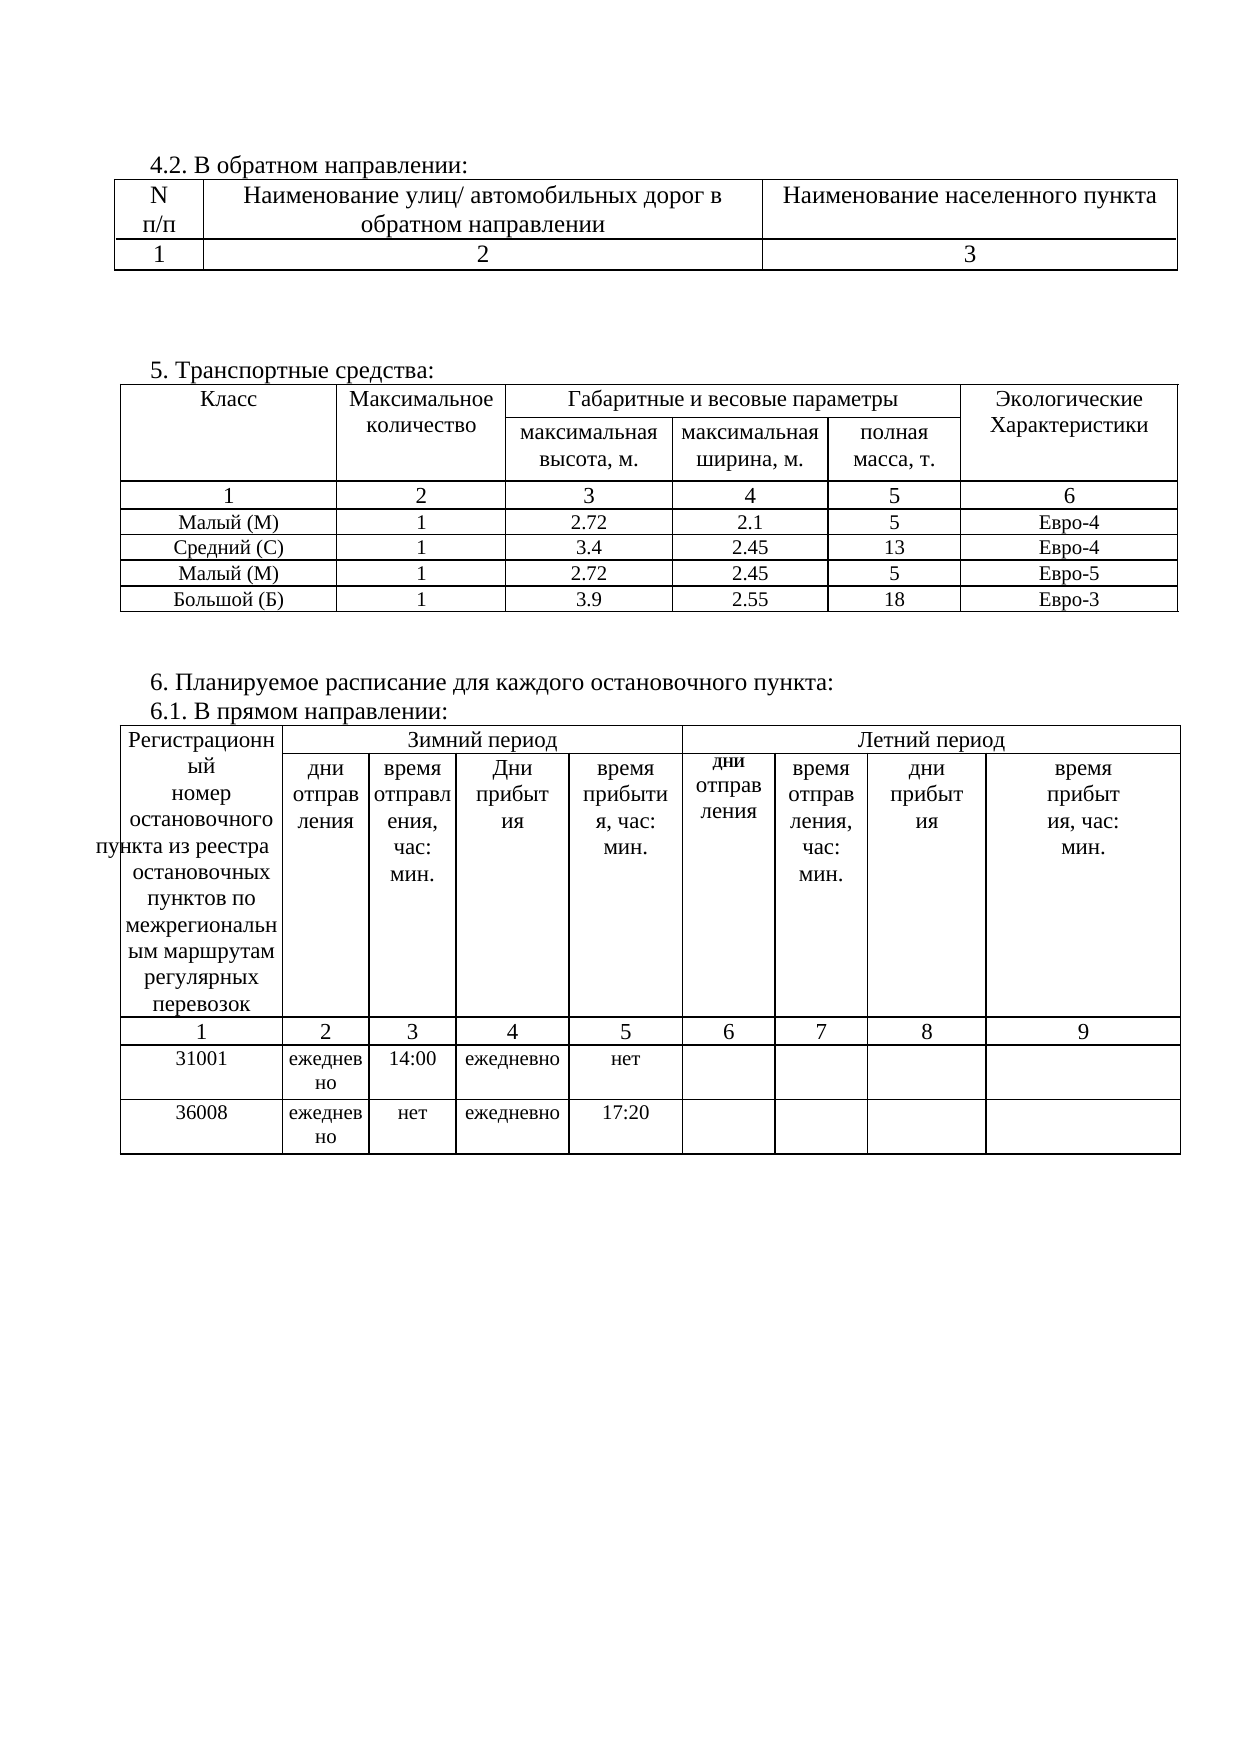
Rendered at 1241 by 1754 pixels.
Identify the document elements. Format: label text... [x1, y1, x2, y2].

table_cell [868, 1100, 985, 1153]
table_cell 17:20 [570, 1100, 682, 1153]
table_header Зимний период [283, 726, 682, 753]
table_cell 3 [763, 238, 1177, 269]
table_header Наименование улиц/ автомобильных дорог в обратном направлении [204, 180, 762, 238]
table_cell Евро-3 [961, 587, 1177, 611]
table_cell 8 [868, 1018, 985, 1044]
table_cell 2.1 [673, 510, 827, 534]
table_cell Евро-5 [961, 561, 1177, 585]
text 5. Транспортные средства: [150, 355, 1090, 383]
table_cell 3 [370, 1018, 455, 1044]
table_header Класс [121, 385, 336, 480]
table_cell 31001 [121, 1046, 282, 1098]
table_header Габаритные и весовые параметры [506, 385, 960, 417]
table_cell 3.4 [506, 535, 672, 559]
table_cell дни отправ ления [283, 754, 368, 1016]
table_cell 1 [337, 587, 505, 611]
table_cell ежедневно [283, 1046, 368, 1098]
table_cell 14:00 [370, 1046, 455, 1098]
table_cell [776, 1046, 867, 1098]
table_cell 2.45 [673, 561, 827, 585]
table_cell [683, 1046, 774, 1098]
table_cell [868, 1046, 985, 1098]
table_header Максимальное количество [337, 385, 505, 480]
table_cell Дни прибыт ия [457, 754, 568, 1016]
table_cell Малый (М) [121, 510, 336, 534]
table_cell время отправ ления, час: мин. [776, 754, 867, 1016]
table_cell 2.72 [506, 510, 672, 534]
table_cell 5 [829, 482, 960, 508]
table_header Летний период [683, 726, 1180, 753]
table_cell 3.9 [506, 587, 672, 611]
table_cell 2 [204, 240, 762, 269]
table_cell 13 [829, 535, 960, 559]
table_cell время отправл ения, час: мин. [370, 754, 455, 1016]
table_cell 1 [337, 510, 505, 534]
table_cell 5 [570, 1018, 682, 1044]
table_header Регистрационный номер остановочного пункта из реестра остановочных пунктов по межрегиональным маршрутам регулярных перевозок [121, 726, 282, 1016]
table_cell Большой (Б) [121, 587, 336, 611]
table_cell время прибыт ия, час: мин. [987, 754, 1180, 1016]
table_cell полная масса, т. [829, 418, 960, 480]
text 4.2. В обратном направлении: [150, 150, 1090, 179]
text 6. Планируемое расписание для каждого остановочного пункта: [150, 667, 1090, 696]
table_header Экологические Характеристики [961, 385, 1177, 480]
table_cell 1 [121, 1018, 282, 1044]
table_cell 2.55 [673, 587, 827, 611]
text 6.1. В прямом направлении: [150, 696, 1090, 725]
table_cell [987, 1046, 1180, 1098]
table_cell 5 [829, 510, 960, 534]
table_cell 3 [506, 482, 672, 508]
table_cell 18 [829, 587, 960, 611]
table_cell 6 [961, 482, 1177, 508]
table_cell [776, 1100, 867, 1153]
table_cell [683, 1100, 774, 1153]
table_cell 9 [987, 1018, 1180, 1044]
table_cell максимальная высота, м. [506, 418, 672, 480]
table_cell 2 [283, 1018, 368, 1044]
table_cell 7 [776, 1018, 867, 1044]
table_cell 1 [121, 482, 336, 508]
table_cell 1 [337, 535, 505, 559]
table_header N п/п [115, 180, 203, 238]
table_cell Малый (М) [121, 561, 336, 585]
table_cell ежедневно [457, 1046, 568, 1098]
table_cell ежедневно [283, 1100, 368, 1153]
table_cell 1 [115, 239, 203, 269]
table_cell 6 [683, 1018, 774, 1044]
table_cell 1 [337, 561, 505, 585]
table_cell Евро-4 [961, 535, 1177, 559]
table_cell Евро-4 [961, 510, 1177, 534]
table_cell Средний (С) [121, 535, 336, 559]
table_cell 2.72 [506, 561, 672, 585]
table_cell дни прибыт ия [868, 754, 985, 1016]
table_cell 5 [829, 561, 960, 585]
table_cell 2.45 [673, 535, 827, 559]
table_cell 4 [457, 1018, 568, 1044]
table_cell максимальная ширина, м. [673, 418, 827, 480]
table_cell [987, 1100, 1180, 1153]
table_cell ДНИ отправ ления [683, 754, 774, 1016]
table_header Наименование населенного пункта [763, 180, 1177, 238]
table_cell ежедневно [457, 1100, 568, 1153]
table_cell нет [370, 1100, 455, 1153]
table_cell время прибыти я, час: мин. [570, 754, 682, 1016]
table_cell 36008 [121, 1100, 282, 1153]
table_cell 4 [673, 482, 827, 508]
table_cell 2 [337, 482, 505, 508]
table_cell нет [570, 1046, 682, 1098]
